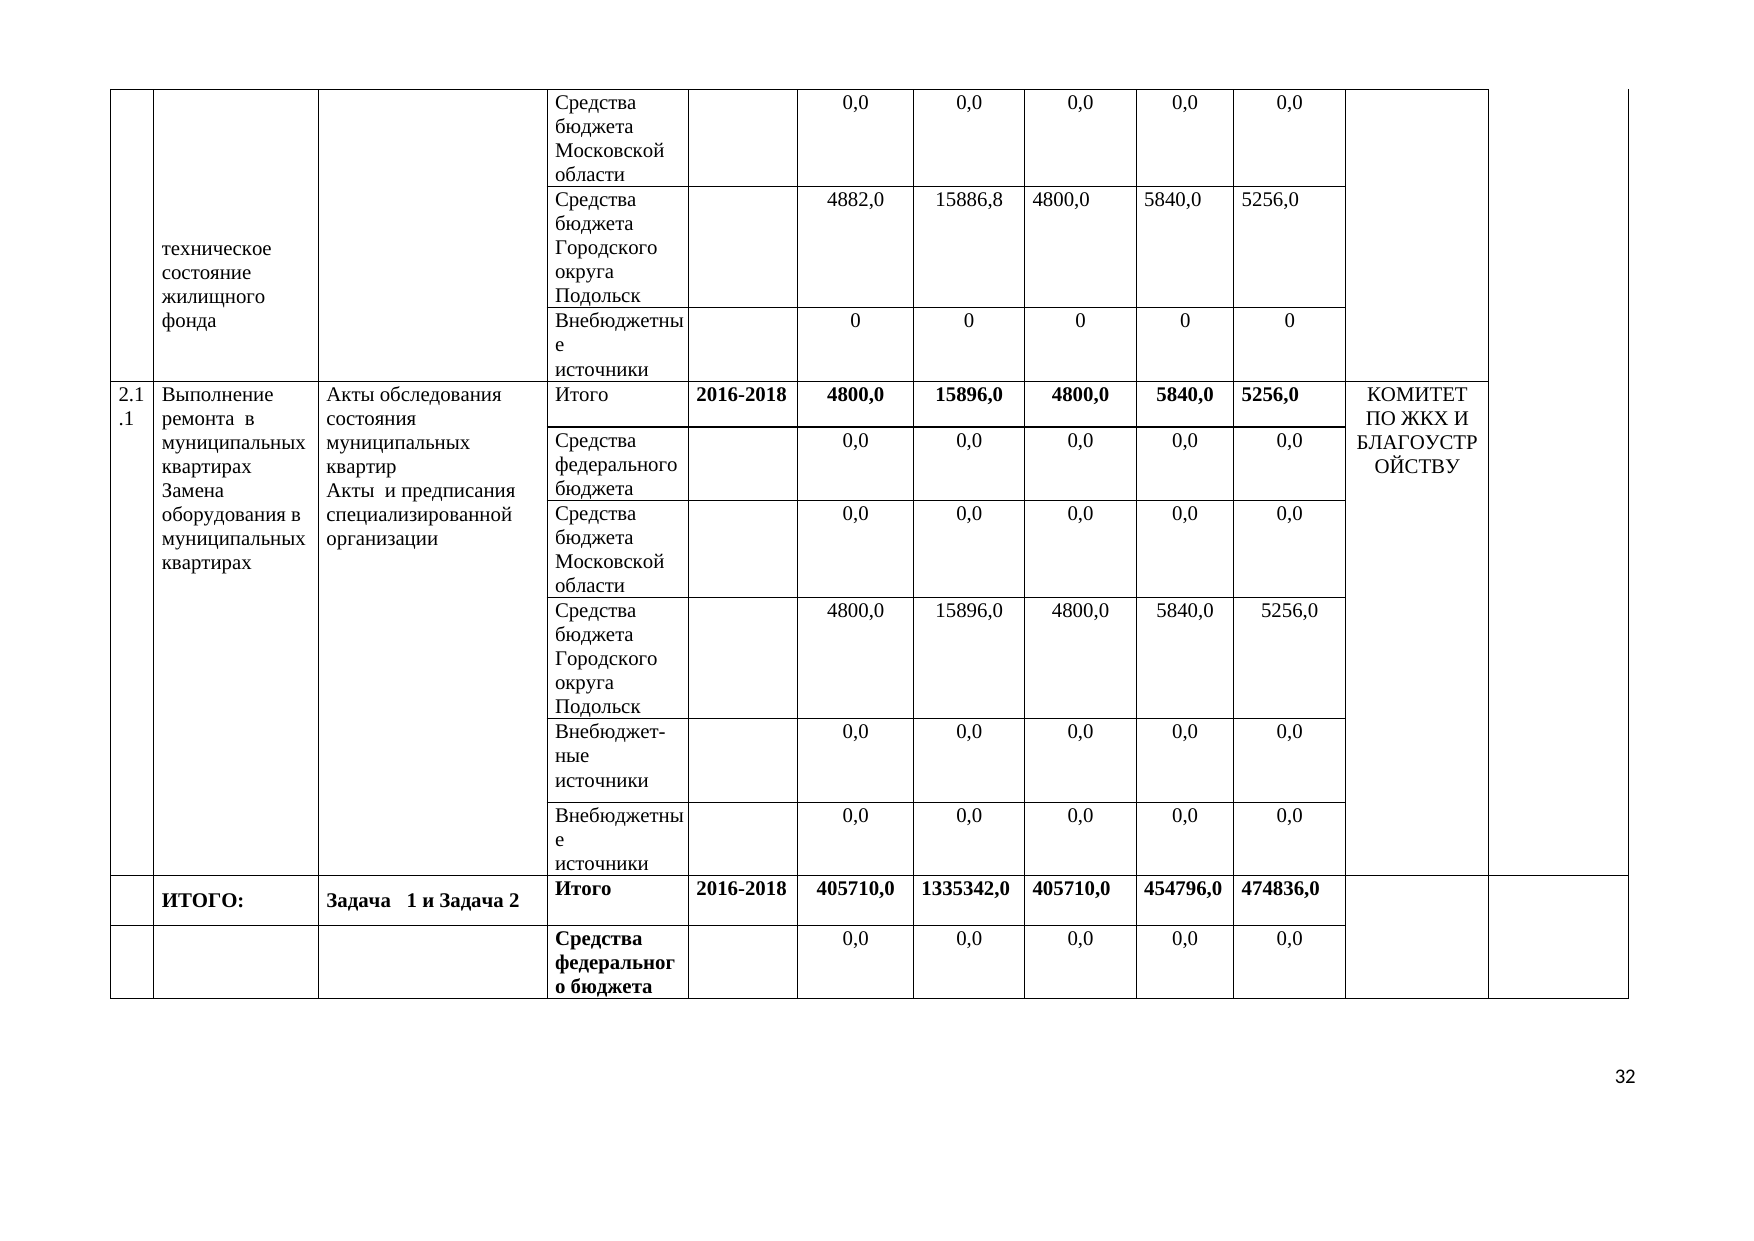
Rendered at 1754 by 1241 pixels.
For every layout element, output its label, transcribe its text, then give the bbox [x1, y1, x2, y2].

table_cell 0,0 [1234, 428, 1345, 500]
table_cell 0,0 [798, 926, 913, 998]
table_cell Средства бюджета Московской области [548, 90, 688, 186]
table_cell [689, 803, 797, 875]
table_cell 0,0 [914, 428, 1024, 500]
table_cell [319, 926, 547, 998]
table_cell 0,0 [1234, 719, 1345, 802]
table_cell Средства бюджета Московской области [548, 501, 688, 597]
table_cell 0,0 [1234, 90, 1345, 186]
table_cell Средства федерального бюджета [548, 428, 688, 500]
table_cell Итого [548, 382, 688, 426]
table_cell 2.1.1 [111, 382, 153, 875]
table_cell Выполнение ремонта в муниципальных квартирах Замена оборудования в муниципальных квартирах [154, 382, 318, 875]
table_cell 5840,0 [1137, 598, 1233, 718]
table_cell 0,0 [914, 90, 1024, 186]
table_cell 15886,8 [914, 187, 1024, 307]
table_cell [1489, 876, 1628, 998]
table_cell 0,0 [1025, 926, 1136, 998]
table_cell 4800,0 [798, 382, 913, 426]
table_cell 1335342,0 [914, 876, 1024, 925]
table_cell [689, 308, 797, 381]
table_cell Задача 1 и Задача 2 [319, 876, 547, 925]
table_cell 0,0 [1137, 926, 1233, 998]
table_cell 0 [1137, 308, 1233, 381]
table_cell 0,0 [914, 719, 1024, 802]
table_cell 2016-2018 [689, 382, 797, 426]
table_cell 0 [798, 308, 913, 381]
table_cell [111, 876, 153, 925]
table_cell 4882,0 [798, 187, 913, 307]
table_cell 0,0 [914, 926, 1024, 998]
table_cell 0,0 [798, 719, 913, 802]
table_cell 15896,0 [914, 382, 1024, 426]
table_cell 405710,0 [1025, 876, 1136, 925]
table_cell 15896,0 [914, 598, 1024, 718]
table_cell 0,0 [1234, 926, 1345, 998]
table_cell 4800,0 [1025, 382, 1136, 426]
table_cell 5256,0 [1234, 187, 1345, 307]
table_cell 5256,0 [1234, 382, 1345, 426]
table_cell [689, 501, 797, 597]
table_cell 0,0 [1025, 90, 1136, 186]
table_cell ИТОГО: [154, 876, 318, 925]
table_cell Внебюджетные источники [548, 308, 688, 381]
table_cell 2016-2018 [689, 876, 797, 925]
table_cell 4800,0 [1025, 598, 1136, 718]
table_cell 4800,0 [798, 598, 913, 718]
table_cell [689, 428, 797, 500]
table_cell 0,0 [1234, 803, 1345, 875]
table_cell Внебюджет-ные источники [548, 719, 688, 802]
table_cell [111, 926, 153, 998]
table_cell 0,0 [1025, 501, 1136, 597]
table_cell 0,0 [798, 90, 913, 186]
table_cell 0 [914, 308, 1024, 381]
table_cell 4800,0 [1025, 187, 1136, 307]
table_cell 5840,0 [1137, 382, 1233, 426]
table_cell 454796,0 [1137, 876, 1233, 925]
table_cell [689, 90, 797, 186]
table_cell 474836,0 [1234, 876, 1345, 925]
table_cell 5840,0 [1137, 187, 1233, 307]
table_cell 0,0 [798, 501, 913, 597]
table_cell 0,0 [1137, 90, 1233, 186]
table_cell 0,0 [1137, 501, 1233, 597]
table_cell 0,0 [1025, 803, 1136, 875]
table_cell 0,0 [1234, 501, 1345, 597]
table_cell КОМИТЕТ ПО ЖКХ И БЛАГОУСТРОЙСТВУ [1346, 382, 1488, 875]
table_cell Средства бюджета Городского округа Подольск [548, 187, 688, 307]
table_cell 0,0 [1025, 428, 1136, 500]
table_cell 0,0 [1025, 719, 1136, 802]
table_cell 0,0 [914, 501, 1024, 597]
table_cell 0,0 [1137, 719, 1233, 802]
table_cell [689, 719, 797, 802]
table_cell Итого [548, 876, 688, 925]
table_cell [689, 926, 797, 998]
table_cell [1346, 876, 1488, 998]
table_cell 0 [1234, 308, 1345, 381]
table_cell 5256,0 [1234, 598, 1345, 718]
table_cell Средства федерального бюджета [548, 926, 688, 998]
table_cell Акты обследования состояния муниципальных квартир Акты и предписания специализированной организации [319, 382, 547, 875]
table_cell [689, 187, 797, 307]
table_cell 0,0 [798, 803, 913, 875]
table_cell Средства бюджета Городского округа Подольск [548, 598, 688, 718]
table_cell 0,0 [1137, 428, 1233, 500]
table_cell [154, 926, 318, 998]
table_cell 0,0 [1137, 803, 1233, 875]
table_cell 405710,0 [798, 876, 913, 925]
table_cell [689, 598, 797, 718]
table_cell 0 [1025, 308, 1136, 381]
table_cell Внебюджетные источники [548, 803, 688, 875]
table_cell 0,0 [798, 428, 913, 500]
table_cell 0,0 [914, 803, 1024, 875]
